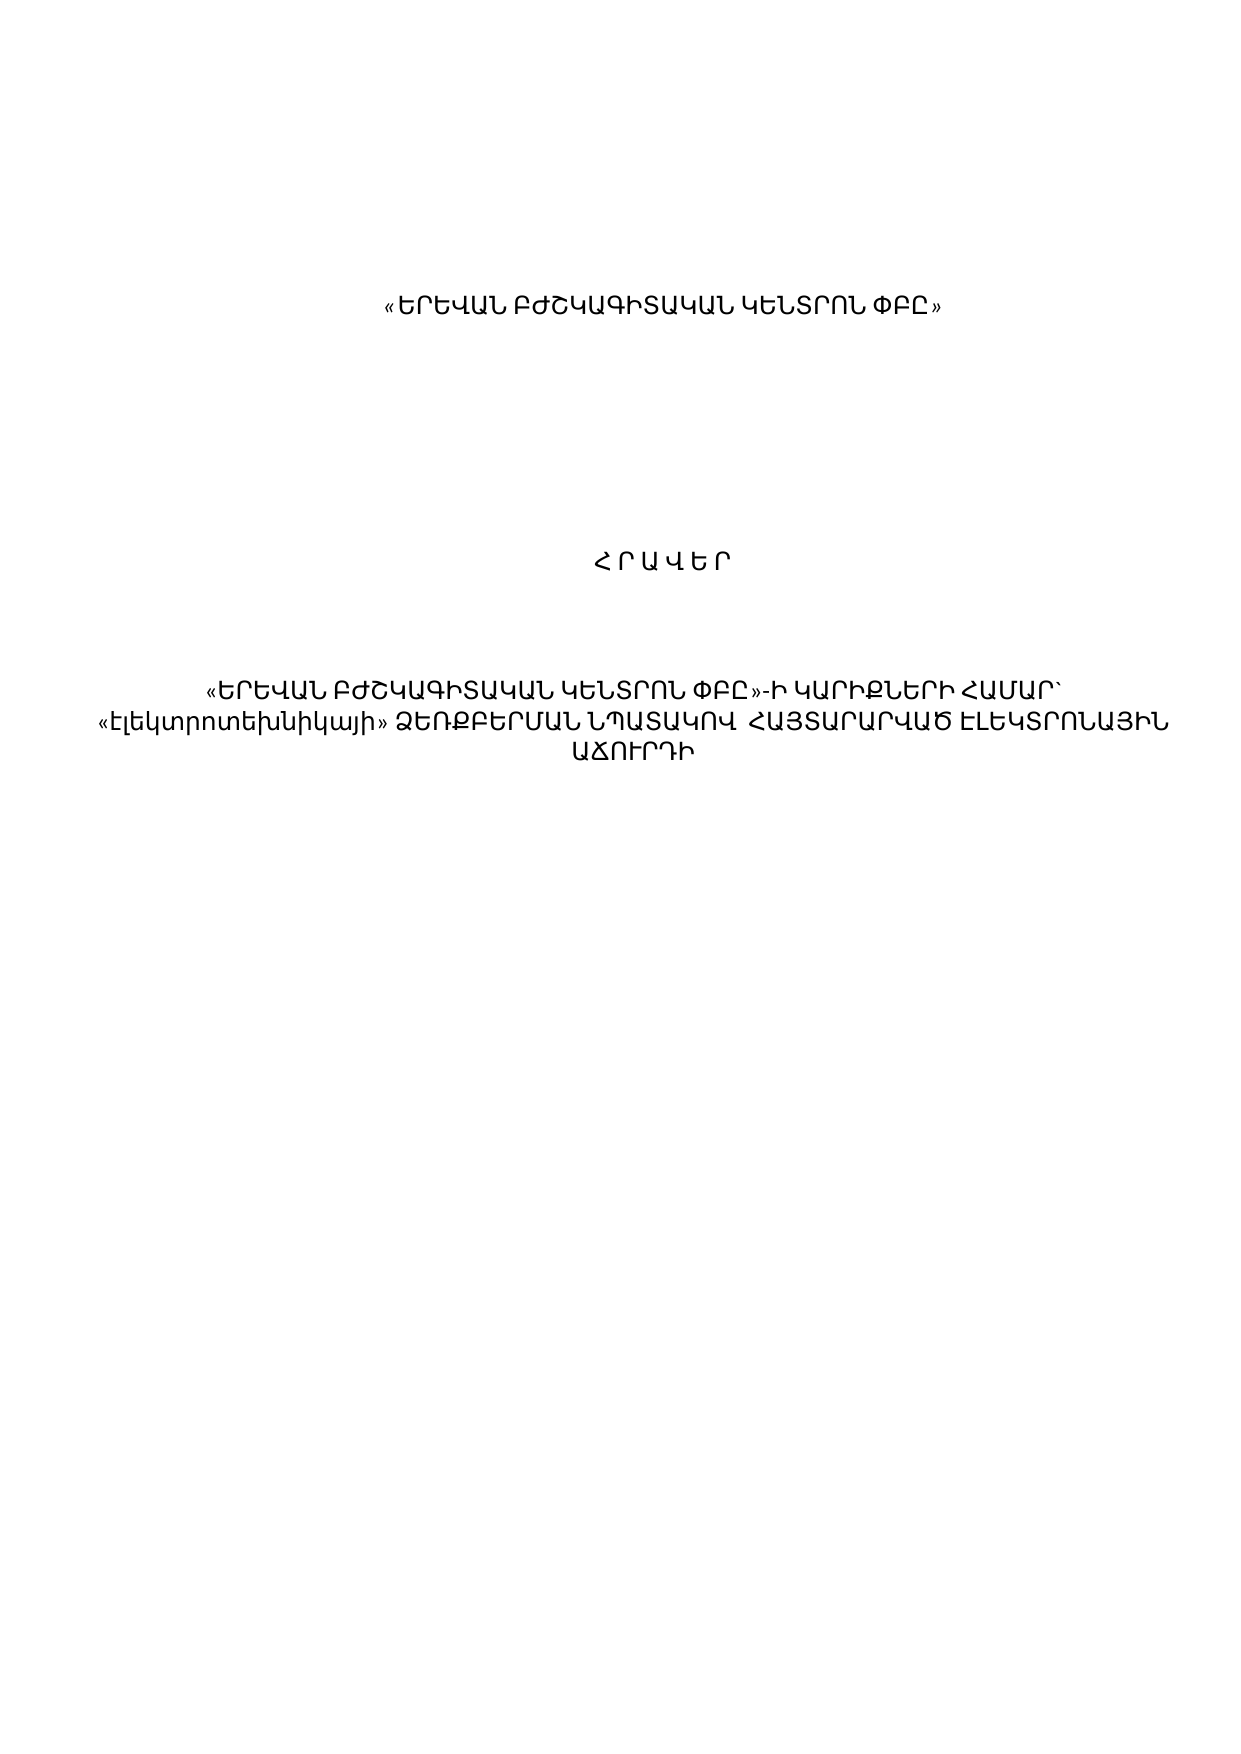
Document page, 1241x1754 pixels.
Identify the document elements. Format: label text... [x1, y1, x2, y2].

text Հ Ր Ա Վ Ե Ր [94, 546, 1172, 577]
text «ԵՐԵՎԱՆ ԲԺՇԿԱԳԻՏԱԿԱՆ ԿԵՆՏՐՈՆ ՓԲԸ»-Ի ԿԱՐԻՔՆԵՐԻ ՀԱՄԱՐ` «էլեկտրոտեխնիկայի» ՁԵՌՔԲԵՐՄԱՆ ՆՊԱՏԱԿՈՎ ՀԱՅՏԱՐԱՐՎԱԾ ԷԼԵԿՏՐՈՆԱՅԻՆ ԱՃՈՒՐԴԻ [94, 676, 1172, 767]
text « ԵՐԵՎԱՆ ԲԺՇԿԱԳԻՏԱԿԱՆ ԿԵՆՏՐՈՆ ՓԲԸ» [94, 290, 1172, 321]
